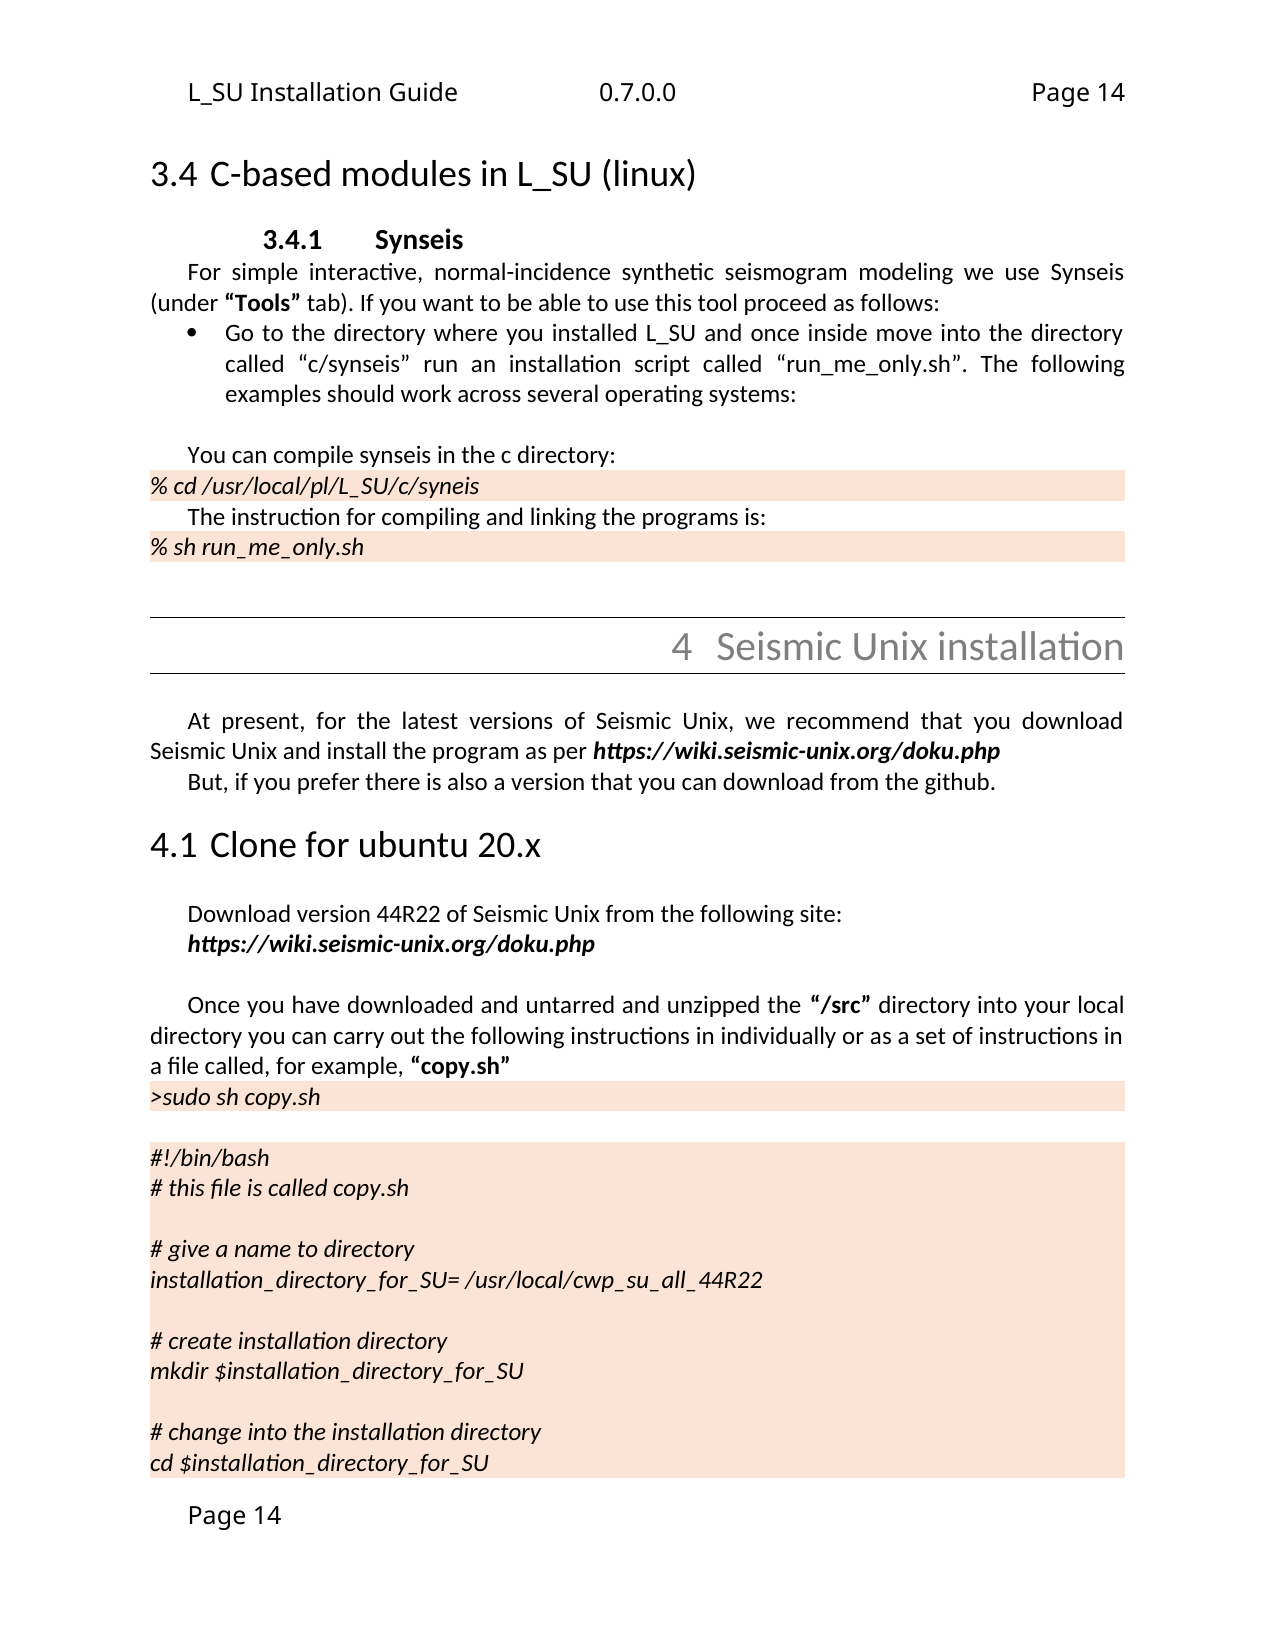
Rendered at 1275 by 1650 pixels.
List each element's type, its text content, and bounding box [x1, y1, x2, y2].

text Once you have downloaded and untarred and unzipped the “/src” directory into your local directory you can carry out the following instructions in individually or as a set of instructions in a file called, for example, “copy.sh” [150, 989, 1125, 1081]
text At present, for the latest versions of Seismic Unix, we recommend that you download Seismic Unix and install the program as per https://wiki.seismic-unix.org/doku.php [150, 705, 1125, 766]
text You can compile synseis in the c directory: [150, 439, 1125, 470]
text https://wiki.seismic-unix.org/doku.php [150, 928, 1125, 959]
text cd $installation_directory_for_SU [150, 1447, 1125, 1478]
text #!/bin/bash [150, 1142, 1125, 1172]
text # change into the installation directory [150, 1417, 1125, 1447]
text But, if you prefer there is also a version that you can download from the github. [150, 766, 1125, 796]
text The instruction for compiling and linking the programs is: [150, 501, 1125, 531]
text # this file is called copy.sh [150, 1172, 1125, 1203]
text Download version 44R22 of Seismic Unix from the following site: [150, 898, 1125, 928]
text # create installation directory [150, 1325, 1125, 1356]
text # give a name to directory [150, 1233, 1125, 1264]
subtitle C-based modules in L_SU (linux) [150, 150, 1125, 196]
text % cd /usr/local/pl/L_SU/c/syneis [150, 470, 1125, 501]
subtitle Seismic Unix installation [150, 618, 1125, 673]
text mkdir $installation_directory_for_SU [150, 1356, 1125, 1386]
text installation_directory_for_SU= /usr/local/cwp_su_all_44R22 [150, 1264, 1125, 1294]
text >sudo sh copy.sh [150, 1081, 1125, 1111]
subtitle Synseis [225, 221, 1125, 256]
text % sh run_me_only.sh [150, 531, 1125, 562]
subtitle Clone for ubuntu 20.x [150, 821, 1125, 867]
text For simple interactive, normal-incidence synthetic seismogram modeling we use Synseis (under “Tools” tab). If you want to be able to use this tool proceed as follows: [150, 256, 1125, 317]
text Go to the directory where you installed L_SU and once inside move into the directory called “c/synseis” run an installation script called “run_me_only.sh”. The following examples should work across several operating systems: [187, 317, 1125, 409]
